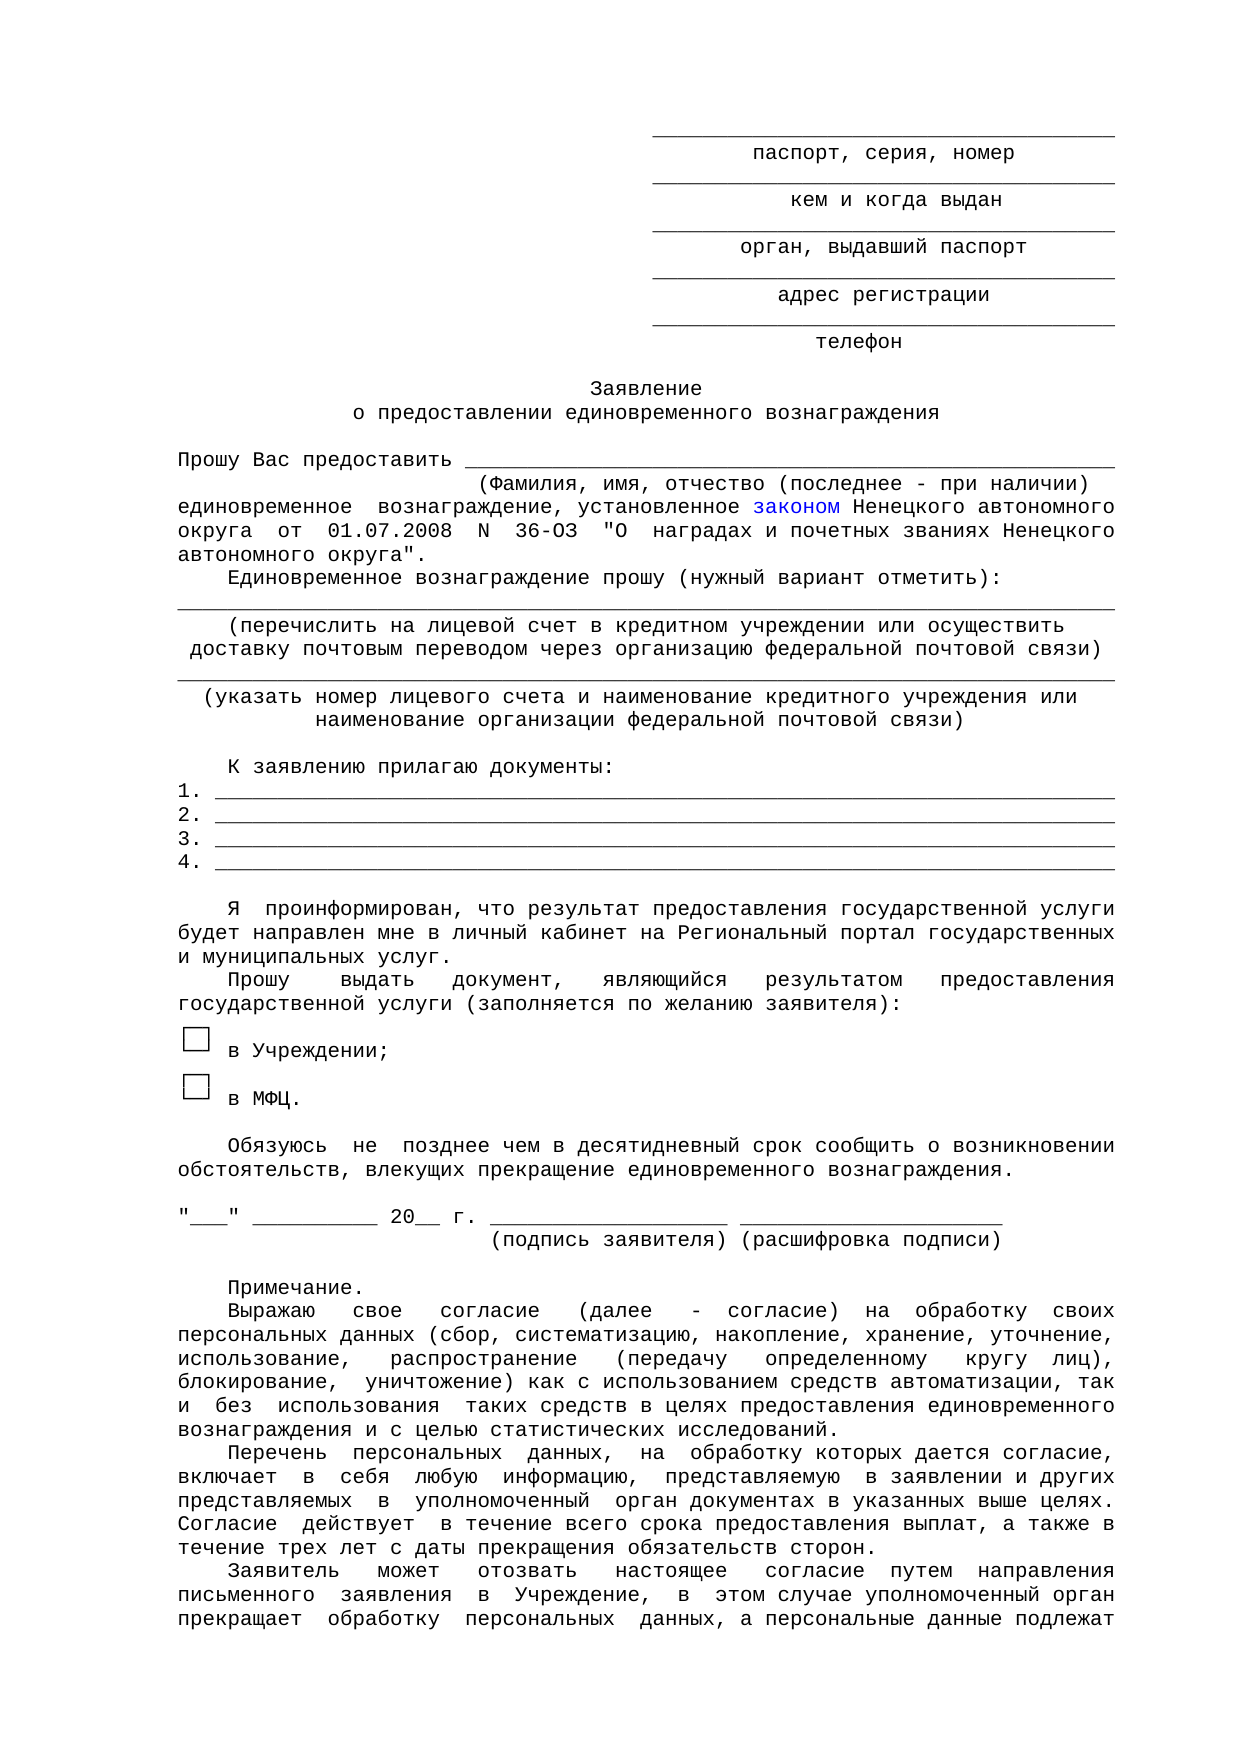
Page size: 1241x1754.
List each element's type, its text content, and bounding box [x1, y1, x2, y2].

text Согласие действует в течение всего срока предоставления выплат, а также в [177, 1513, 1152, 1537]
text вознаграждения и с целью статистических исследований. [177, 1419, 1152, 1442]
text орган, выдавший паспорт [177, 236, 1152, 260]
text кем и когда выдан [177, 189, 1152, 213]
text └─┘ в Учреждении; [177, 1040, 1152, 1064]
text _____________________________________ [177, 165, 1152, 189]
text ┌─┐ [177, 1064, 1152, 1088]
text Заявление [177, 378, 1152, 402]
text Перечень персональных данных, на обработку которых дается согласие, [177, 1442, 1152, 1466]
text 4. ________________________________________________________________________ [177, 851, 1152, 875]
text телефон [177, 331, 1152, 354]
text округа от 01.07.2008 N 36-ОЗ "О наградах и почетных званиях Ненецкого [177, 520, 1152, 544]
text о предоставлении единовременного вознаграждения [177, 402, 1152, 426]
text наименование организации федеральной почтовой связи) [177, 709, 1152, 733]
text будет направлен мне в личный кабинет на Региональный портал государственных [177, 922, 1152, 946]
text представляемых в уполномоченный орган документах в указанных выше целях. [177, 1489, 1152, 1513]
text обстоятельств, влекущих прекращение единовременного вознаграждения. [177, 1158, 1152, 1182]
text адрес регистрации [177, 284, 1152, 307]
text Выражаю свое согласие (далее - согласие) на обработку своих [177, 1300, 1152, 1324]
text └─┘ в МФЦ. [177, 1088, 1152, 1111]
text включает в себя любую информацию, представляемую в заявлении и других [177, 1466, 1152, 1489]
text персональных данных (сбор, систематизацию, накопление, хранение, уточнение, [177, 1324, 1152, 1348]
text Обязуюсь не позднее чем в десятидневный срок сообщить о возникновении [177, 1135, 1152, 1158]
text Единовременное вознаграждение прошу (нужный вариант отметить): [177, 567, 1152, 591]
text государственной услуги (заполняется по желанию заявителя): [177, 993, 1152, 1017]
text единовременное вознаграждение, установленное законом Ненецкого автономного [177, 496, 1152, 520]
text и без использования таких средств в целях предоставления единовременного [177, 1395, 1152, 1419]
text прекращает обработку персональных данных, а персональные данные подлежат [177, 1608, 1152, 1631]
text (перечислить на лицевой счет в кредитном учреждении или осуществить [177, 615, 1152, 638]
text течение трех лет с даты прекращения обязательств сторон. [177, 1537, 1152, 1561]
text и муниципальных услуг. [177, 946, 1152, 969]
text паспорт, серия, номер [177, 142, 1152, 165]
text Я проинформирован, что результат предоставления государственной услуги [177, 898, 1152, 922]
text Прошу Вас предоставить ____________________________________________________ [177, 449, 1152, 473]
text автономного округа". [177, 544, 1152, 567]
text _____________________________________ [177, 307, 1152, 331]
text ___________________________________________________________________________ [177, 591, 1152, 615]
text использование, распространение (передачу определенному кругу лиц), [177, 1348, 1152, 1371]
text "___" __________ 20__ г. ___________________ _____________________ [177, 1206, 1152, 1229]
text Заявитель может отозвать настоящее согласие путем направления [177, 1561, 1152, 1584]
text (указать номер лицевого счета и наименование кредитного учреждения или [177, 686, 1152, 709]
text доставку почтовым переводом через организацию федеральной почтовой связи) [177, 638, 1152, 662]
text ___________________________________________________________________________ [177, 662, 1152, 686]
text ┌─┐ [177, 1017, 1152, 1040]
text _____________________________________ [177, 260, 1152, 284]
text Примечание. [177, 1277, 1152, 1300]
text _____________________________________ [177, 213, 1152, 236]
text Прошу выдать документ, являющийся результатом предоставления [177, 969, 1152, 993]
text (Фамилия, имя, отчество (последнее - при наличии) [177, 473, 1152, 496]
text 3. ________________________________________________________________________ [177, 827, 1152, 851]
text 1. ________________________________________________________________________ [177, 780, 1152, 804]
text письменного заявления в Учреждение, в этом случае уполномоченный орган [177, 1584, 1152, 1608]
text 2. ________________________________________________________________________ [177, 804, 1152, 827]
text (подпись заявителя) (расшифровка подписи) [177, 1229, 1152, 1253]
text блокирование, уничтожение) как с использованием средств автоматизации, так [177, 1371, 1152, 1395]
text К заявлению прилагаю документы: [177, 757, 1152, 780]
text _____________________________________ [177, 118, 1152, 142]
